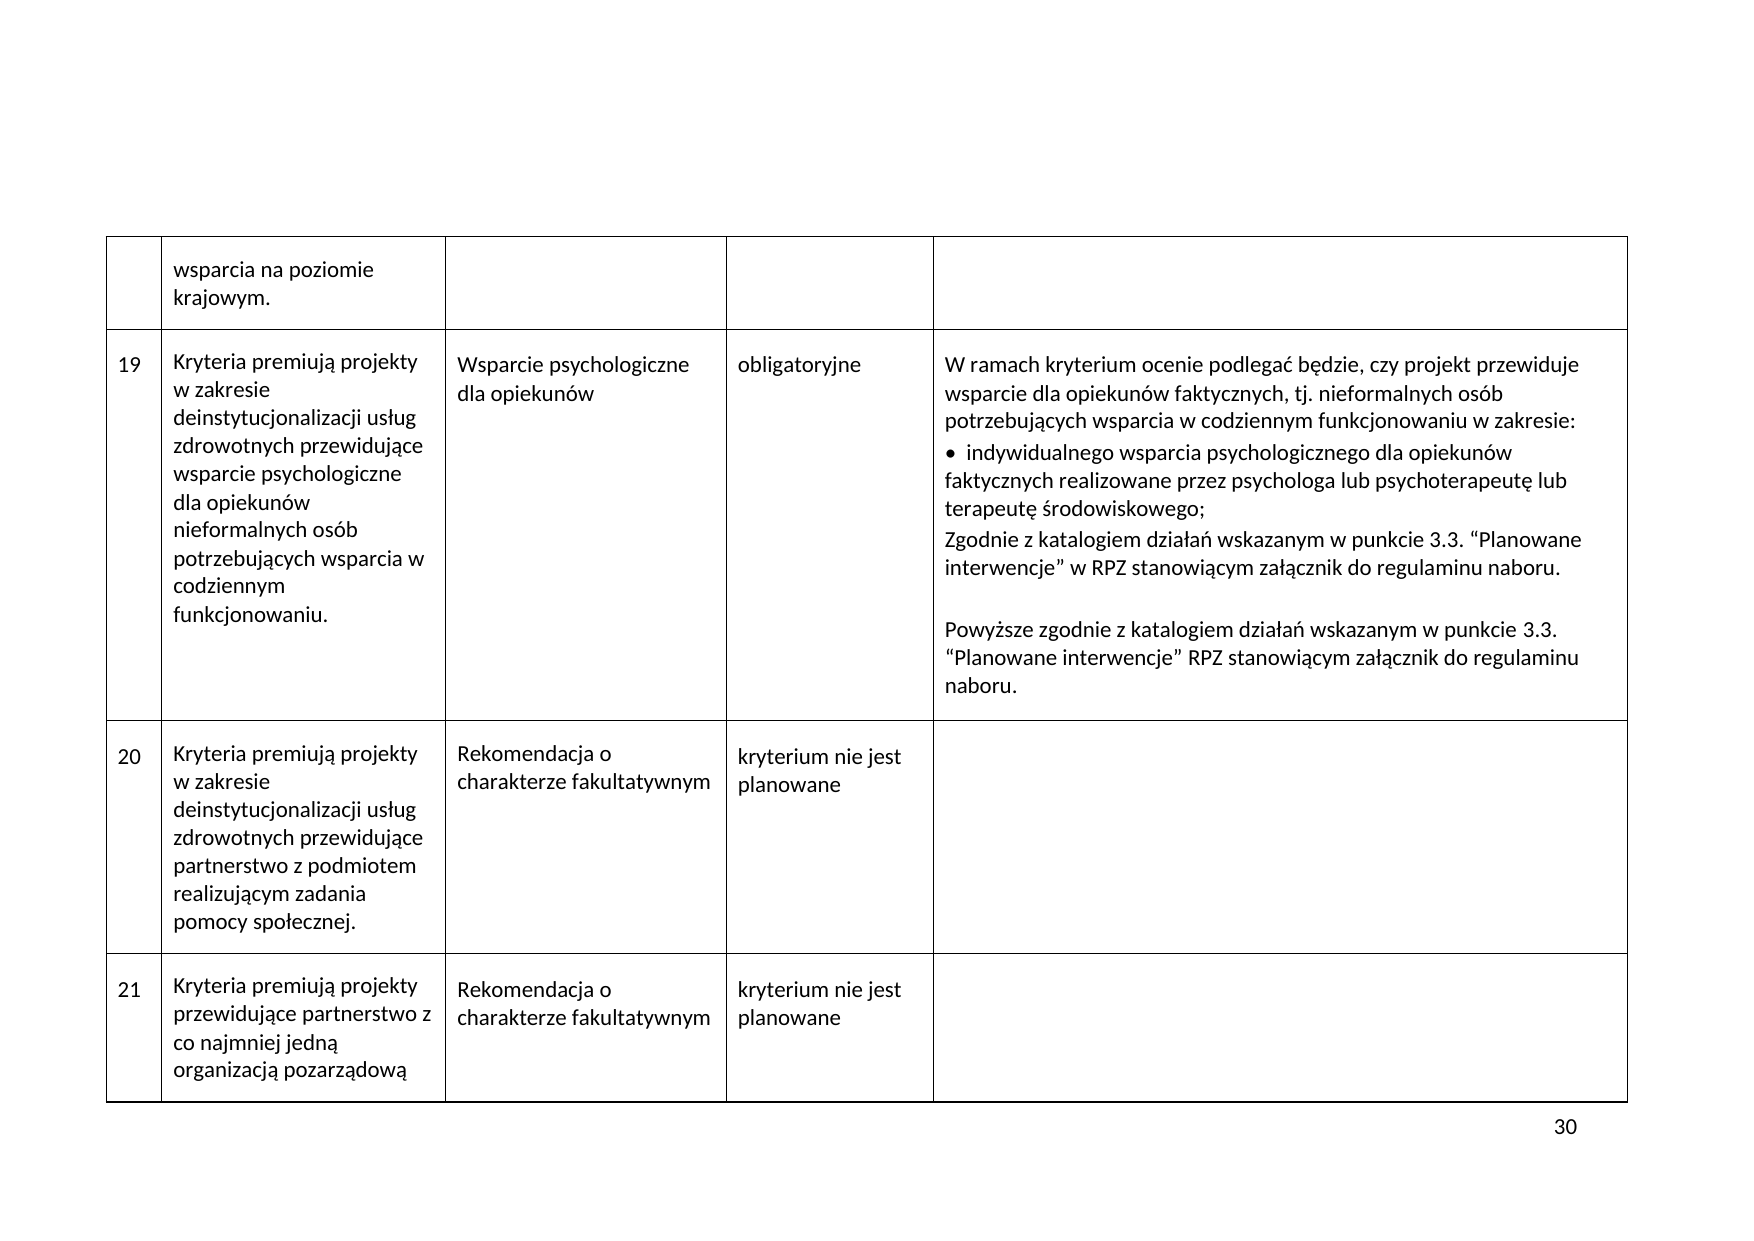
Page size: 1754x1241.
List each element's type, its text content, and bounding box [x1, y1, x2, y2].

table_cell 21 [107, 954, 161, 1101]
table_cell 19 [107, 330, 161, 720]
table_cell 20 [107, 721, 161, 953]
table_cell Kryteria premiują projekty w zakresie deinstytucjonalizacji usług zdrowotnych przewidujące partnerstwo z podmiotem realizującym zadania pomocy społecznej. [162, 721, 445, 953]
table_cell [934, 237, 1627, 329]
table_cell Kryteria premiują projekty w zakresie deinstytucjonalizacji usług zdrowotnych przewidujące wsparcie psychologiczne dla opiekunów nieformalnych osób potrzebujących wsparcia w codziennym funkcjonowaniu. [162, 330, 445, 720]
table_cell Wsparcie psychologiczne dla opiekunów [446, 330, 726, 720]
table_cell 18 [107, 237, 161, 329]
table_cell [446, 954, 726, 1101]
table_cell [934, 954, 1627, 1101]
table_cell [727, 954, 933, 1101]
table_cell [727, 237, 933, 329]
table_cell Rekomendacja o charakterze fakultatywnym [446, 721, 726, 953]
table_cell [162, 237, 445, 329]
table_cell [934, 721, 1627, 953]
table_cell W ramach kryterium ocenie podlegać będzie, czy projekt przewiduje wsparcie dla opiekunów faktycznych, tj. nieformalnych osób potrzebujących wsparcia w codziennym funkcjonowaniu w zakresie: • indywidualnego wsparcia psychologicznego dla opiekunów faktycznych realizowane przez psychologa lub psychoterapeutę lub terapeutę środowiskowego; Zgodnie z katalogiem działań wskazanym w punkcie 3.3. “Planowane interwencje” w RPZ stanowiącym załącznik do regulaminu naboru. Powyższe zgodnie z katalogiem działań wskazanym w punkcie 3.3. “Planowane interwencje” RPZ stanowiącym załącznik do regulaminu naboru. [934, 330, 1627, 720]
table_cell obligatoryjne [727, 330, 933, 720]
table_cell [162, 954, 445, 1101]
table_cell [446, 237, 726, 329]
table_cell kryterium nie jest planowane [727, 721, 933, 953]
